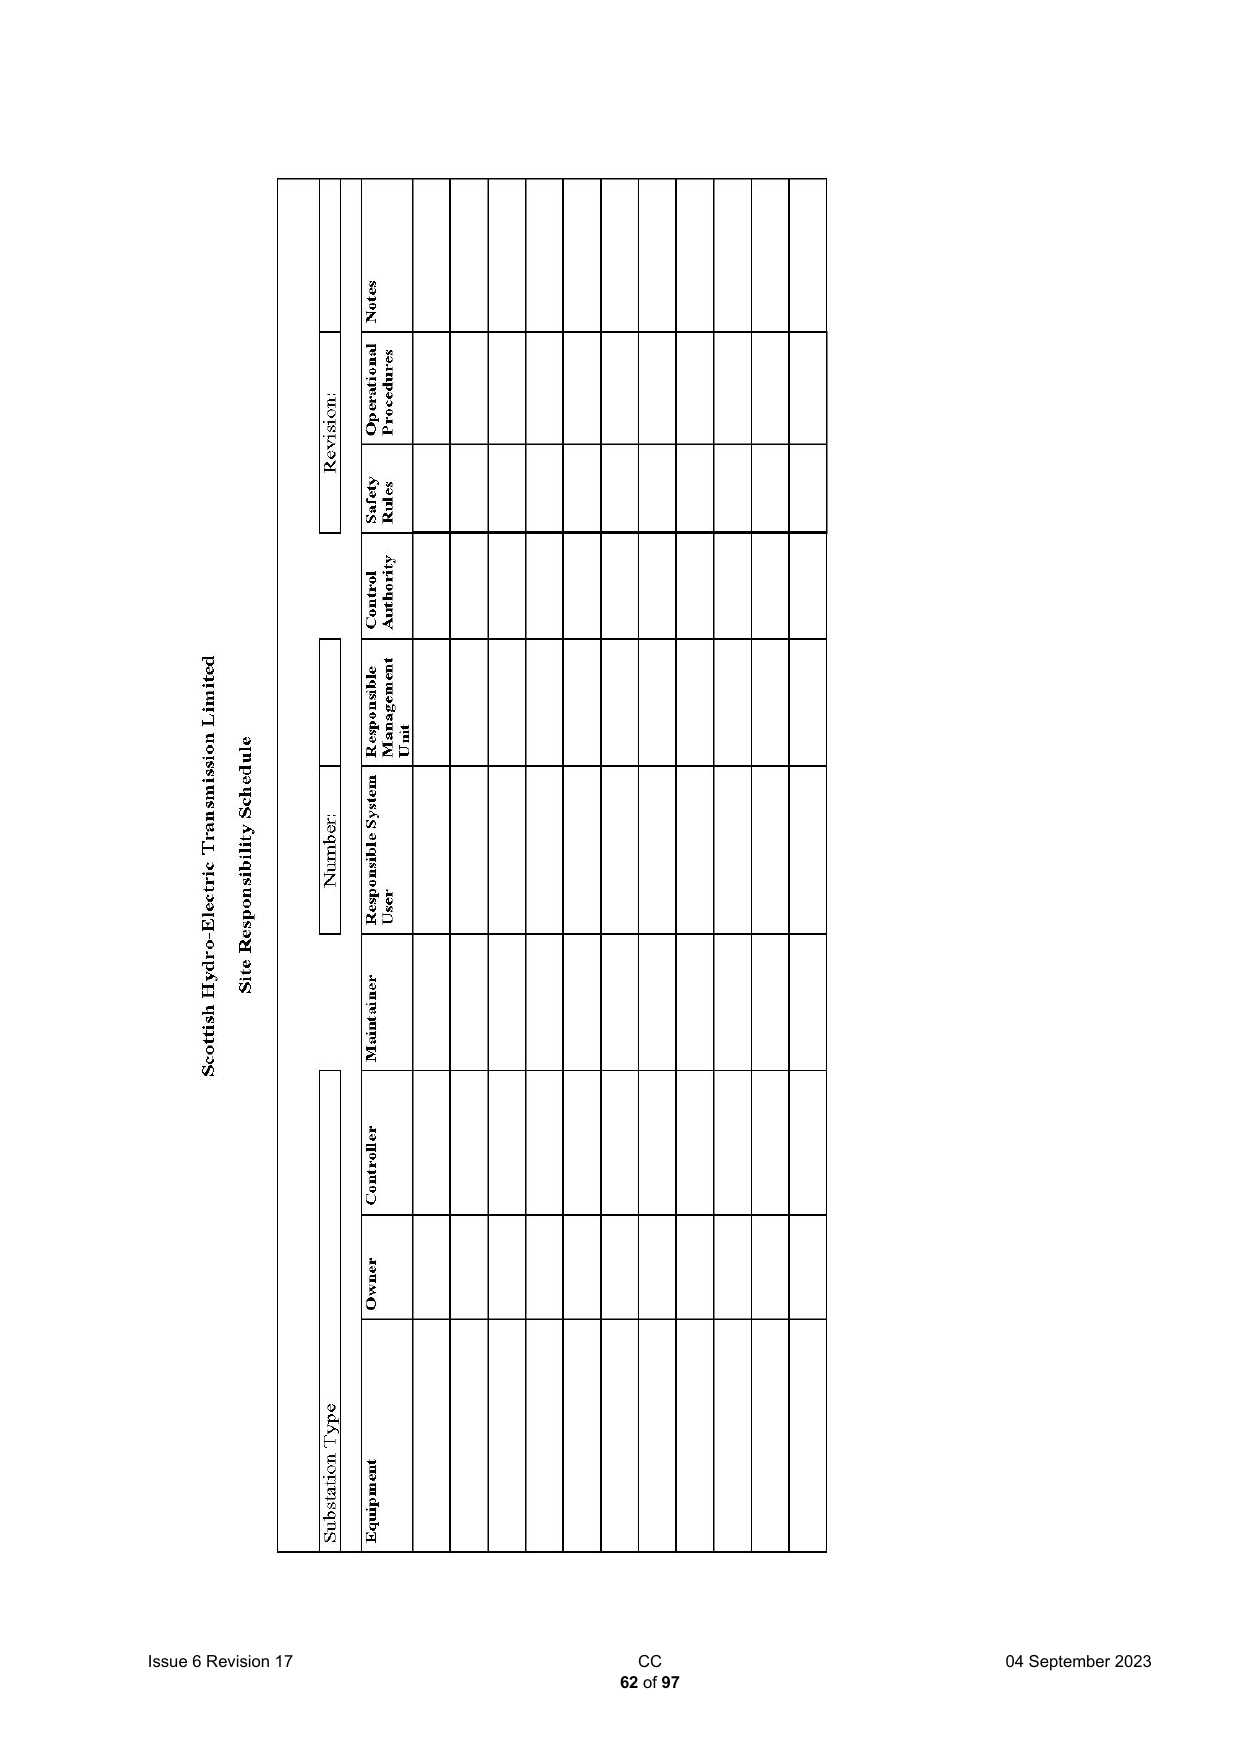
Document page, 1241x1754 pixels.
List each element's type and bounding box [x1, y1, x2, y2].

picture [147, 115, 1008, 1615]
